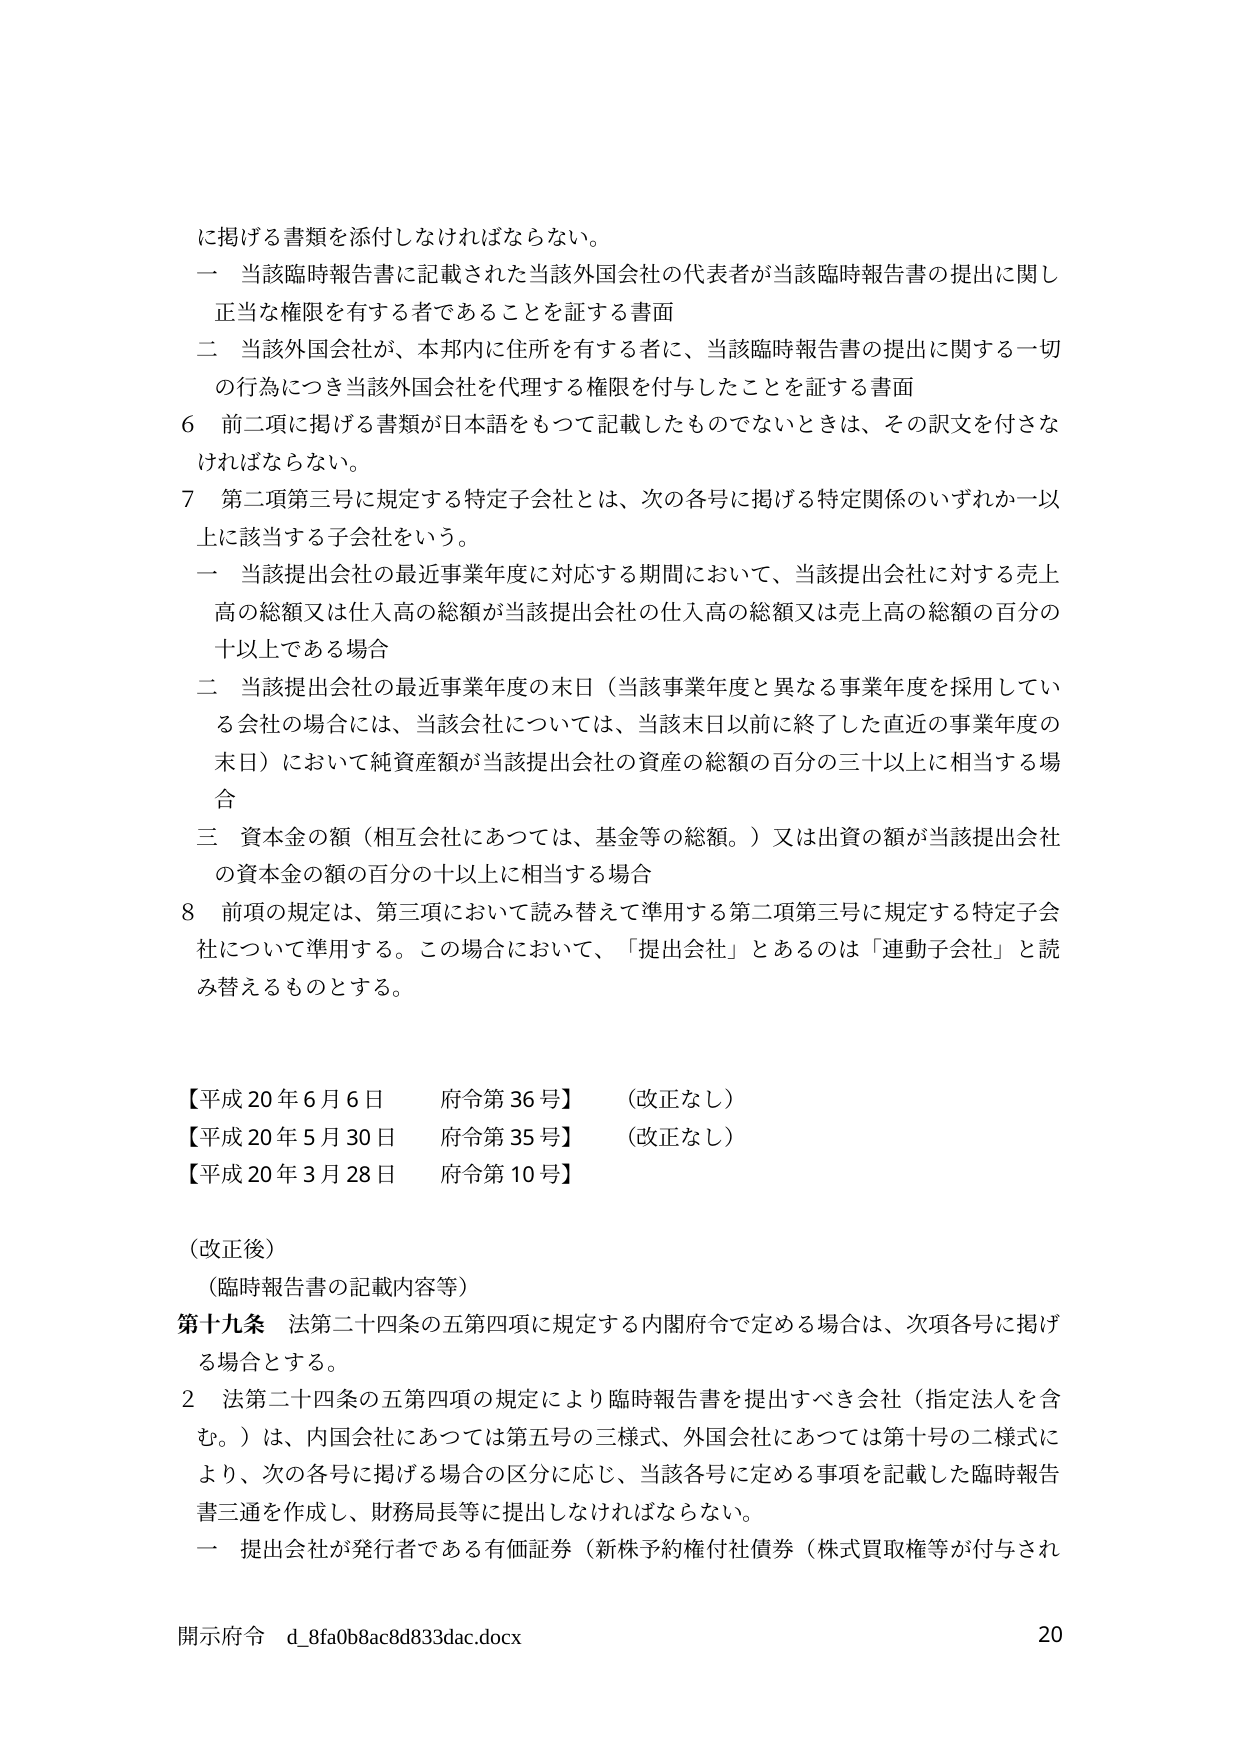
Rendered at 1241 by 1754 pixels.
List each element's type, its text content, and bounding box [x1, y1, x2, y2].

text 二 当該外国会社が、本邦内に住所を有する者に、当該臨時報告書の提出に関する一切の行為につき当該外国会社を代理する権限を付与したことを証する書面 [196, 329, 1063, 404]
text ６ 前二項に掲げる書類が日本語をもつて記載したものでないときは、その訳文を付さなければならない。 [177, 404, 1063, 479]
text （臨時報告書の記載内容等） [196, 1267, 1063, 1304]
text 【平成20年5月30日 府令第35号】 （改正なし） [177, 1117, 1063, 1154]
text 三 資本金の額（相互会社にあつては、基金等の総額。）又は出資の額が当該提出会社の資本金の額の百分の十以上に相当する場合 [196, 817, 1063, 892]
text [177, 217, 1063, 254]
text 二 当該提出会社の最近事業年度の末日（当該事業年度と異なる事業年度を採用している会社の場合には、当該会社については、当該末日以前に終了した直近の事業年度の末日）において純資産額が当該提出会社の資産の総額の百分の三十以上に相当する場合 [196, 667, 1063, 817]
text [196, 1529, 1063, 1567]
text ７ 第二項第三号に規定する特定子会社とは、次の各号に掲げる特定関係のいずれか一以上に該当する子会社をいう。 [177, 479, 1063, 554]
text 一 当該提出会社の最近事業年度に対応する期間において、当該提出会社に対する売上高の総額又は仕入高の総額が当該提出会社の仕入高の総額又は売上高の総額の百分の十以上である場合 [196, 554, 1063, 667]
text ２ 法第二十四条の五第四項の規定により臨時報告書を提出すべき会社（指定法人を含む。）は、内国会社にあつては第五号の三様式、外国会社にあつては第十号の二様式により、次の各号に掲げる場合の区分に応じ、当該各号に定める事項を記載した臨時報告書三通を作成し、財務局長等に提出しなければならない。 [177, 1379, 1063, 1529]
text 一 当該臨時報告書に記載された当該外国会社の代表者が当該臨時報告書の提出に関し正当な権限を有する者であることを証する書面 [196, 254, 1063, 329]
text 【平成20年6月6日 府令第36号】 （改正なし） [177, 1079, 1063, 1117]
text （改正後） [177, 1229, 1063, 1267]
text ８ 前項の規定は、第三項において読み替えて準用する第二項第三号に規定する特定子会社について準用する。この場合において、「提出会社」とあるのは「連動子会社」と読み替えるものとする。 [177, 892, 1063, 1004]
text 第十九条 法第二十四条の五第四項に規定する内閣府令で定める場合は、次項各号に掲げる場合とする。 [177, 1304, 1063, 1379]
text 【平成20年3月28日 府令第10号】 [177, 1154, 1063, 1192]
